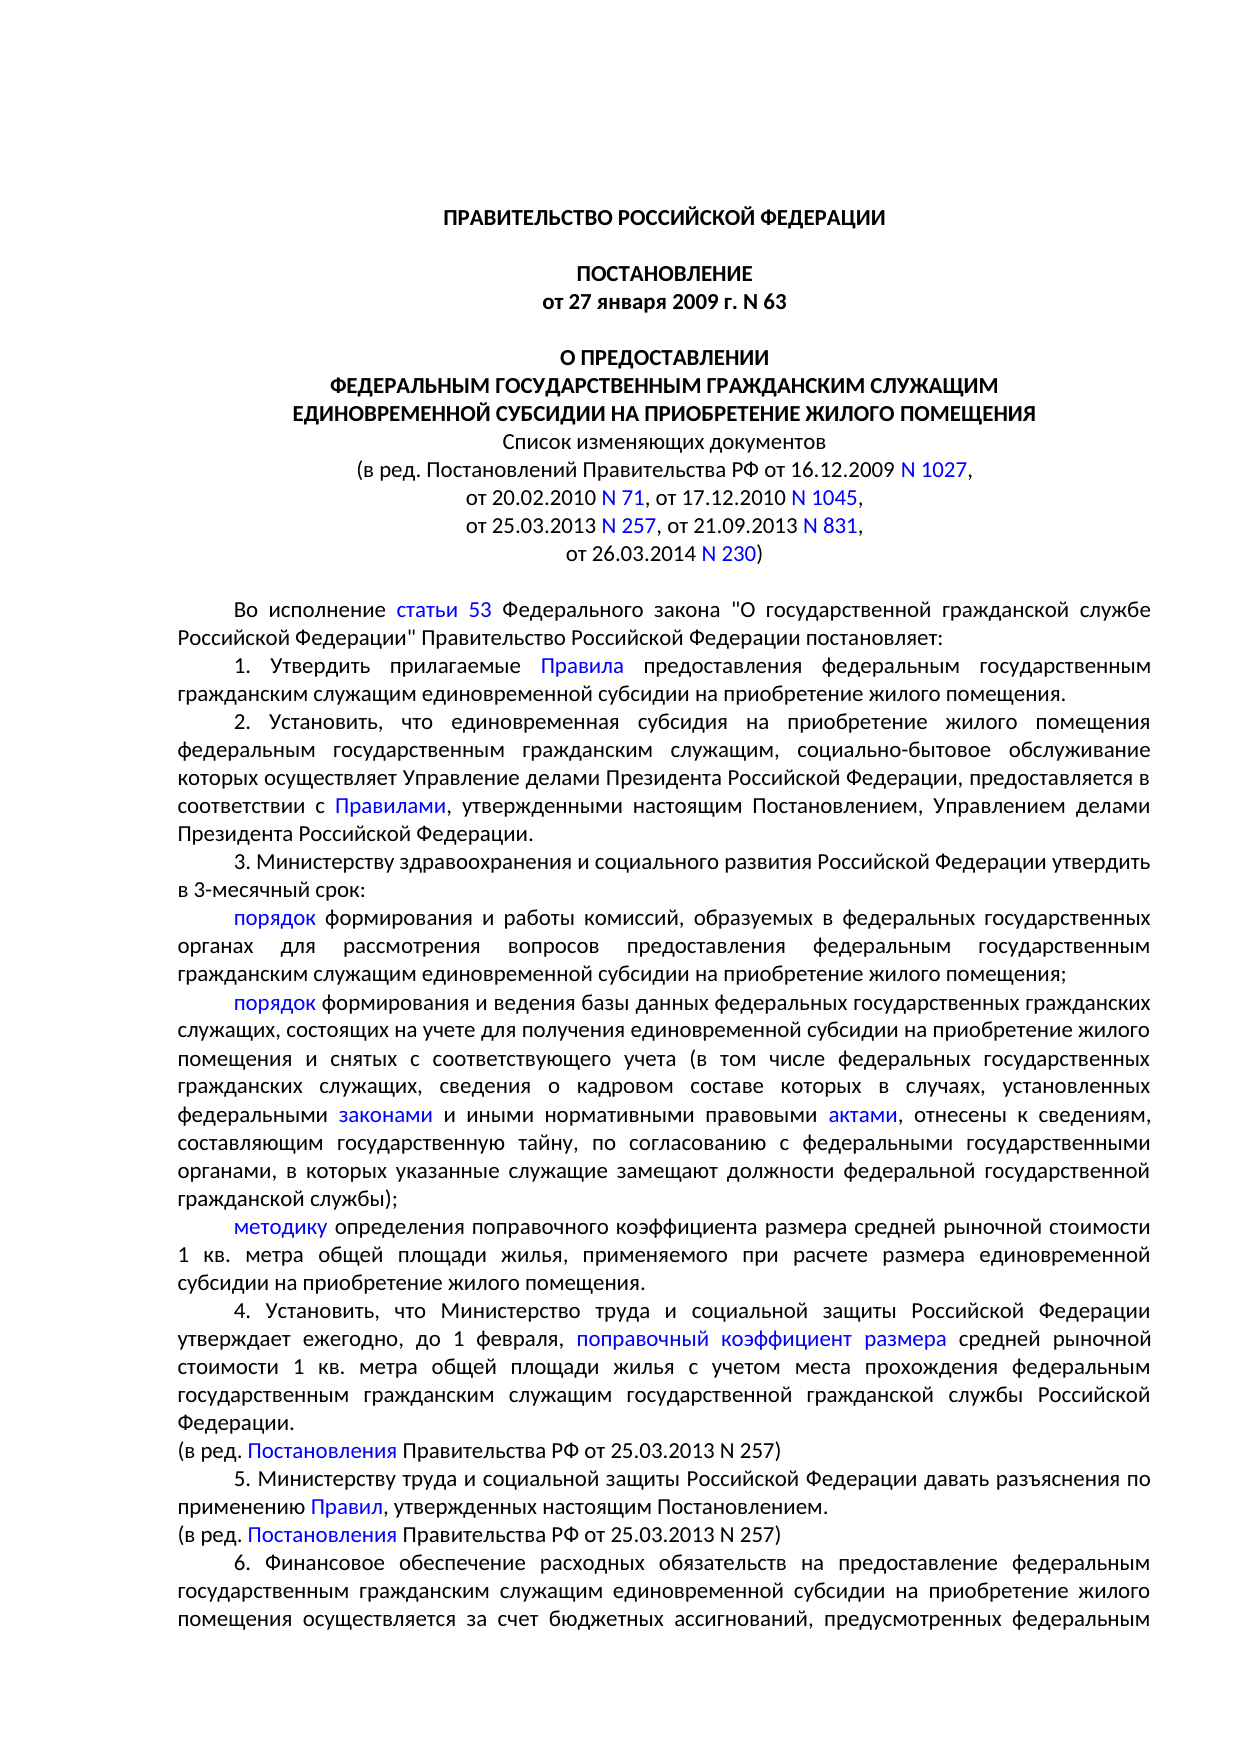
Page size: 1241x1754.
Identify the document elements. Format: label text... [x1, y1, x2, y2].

text 2. Установить, что единовременная субсидия на приобретение жилого помещения федеральным государственным гражданским служащим, социально-бытовое обслуживание которых осуществляет Управление делами Президента Российской Федерации, предоставляется в соответствии с Правилами, утвержденными настоящим Постановлением, Управлением делами Президента Российской Федерации. [177, 707, 1152, 847]
title от 27 января 2009 г. N 63 [177, 287, 1152, 315]
text от 25.03.2013 N 257, от 21.09.2013 N 831, [177, 511, 1152, 539]
text 1. Утвердить прилагаемые Правила предоставления федеральным государственным гражданским служащим единовременной субсидии на приобретение жилого помещения. [177, 651, 1152, 707]
text 4. Установить, что Министерство труда и социальной защиты Российской Федерации утверждает ежегодно, до 1 февраля, поправочный коэффициент размера средней рыночной стоимости 1 кв. метра общей площади жилья с учетом места прохождения федеральным государственным гражданским служащим государственной гражданской службы Российской Федерации. [177, 1296, 1152, 1436]
title ЕДИНОВРЕМЕННОЙ СУБСИДИИ НА ПРИОБРЕТЕНИЕ ЖИЛОГО ПОМЕЩЕНИЯ [177, 399, 1152, 427]
text 3. Министерству здравоохранения и социального развития Российской Федерации утвердить в 3-месячный срок: [177, 847, 1152, 903]
title ФЕДЕРАЛЬНЫМ ГОСУДАРСТВЕННЫМ ГРАЖДАНСКИМ СЛУЖАЩИМ [177, 371, 1152, 399]
text Список изменяющих документов [177, 427, 1152, 455]
title ПРАВИТЕЛЬСТВО РОССИЙСКОЙ ФЕДЕРАЦИИ [177, 203, 1152, 231]
text порядок формирования и ведения базы данных федеральных государственных гражданских служащих, состоящих на учете для получения единовременной субсидии на приобретение жилого помещения и снятых с соответствующего учета (в том числе федеральных государственных гражданских служащих, сведения о кадровом составе которых в случаях, установленных федеральными законами и иными нормативными правовыми актами, отнесены к сведениям, составляющим государственную тайну, по согласованию с федеральными государственными органами, в которых указанные служащие замещают должности федеральной государственной гражданской службы); [177, 988, 1152, 1212]
title О ПРЕДОСТАВЛЕНИИ [177, 343, 1152, 371]
text методику определения поправочного коэффициента размера средней рыночной стоимости 1 кв. метра общей площади жилья, применяемого при расчете размера единовременной субсидии на приобретение жилого помещения. [177, 1212, 1152, 1296]
text Во исполнение статьи 53 Федерального закона "О государственной гражданской службе Российской Федерации" Правительство Российской Федерации постановляет: [177, 595, 1152, 651]
text (в ред. Постановления Правительства РФ от 25.03.2013 N 257) [177, 1520, 1152, 1548]
text 5. Министерству труда и социальной защиты Российской Федерации давать разъяснения по применению Правил, утвержденных настоящим Постановлением. [177, 1464, 1152, 1520]
text порядок формирования и работы комиссий, образуемых в федеральных государственных органах для рассмотрения вопросов предоставления федеральным государственным гражданским служащим единовременной субсидии на приобретение жилого помещения; [177, 903, 1152, 988]
text от 26.03.2014 N 230) [177, 539, 1152, 567]
title ПОСТАНОВЛЕНИЕ [177, 259, 1152, 287]
text (в ред. Постановления Правительства РФ от 25.03.2013 N 257) [177, 1436, 1152, 1464]
text (в ред. Постановлений Правительства РФ от 16.12.2009 N 1027, [177, 455, 1152, 483]
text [177, 1548, 1152, 1632]
text от 20.02.2010 N 71, от 17.12.2010 N 1045, [177, 483, 1152, 511]
